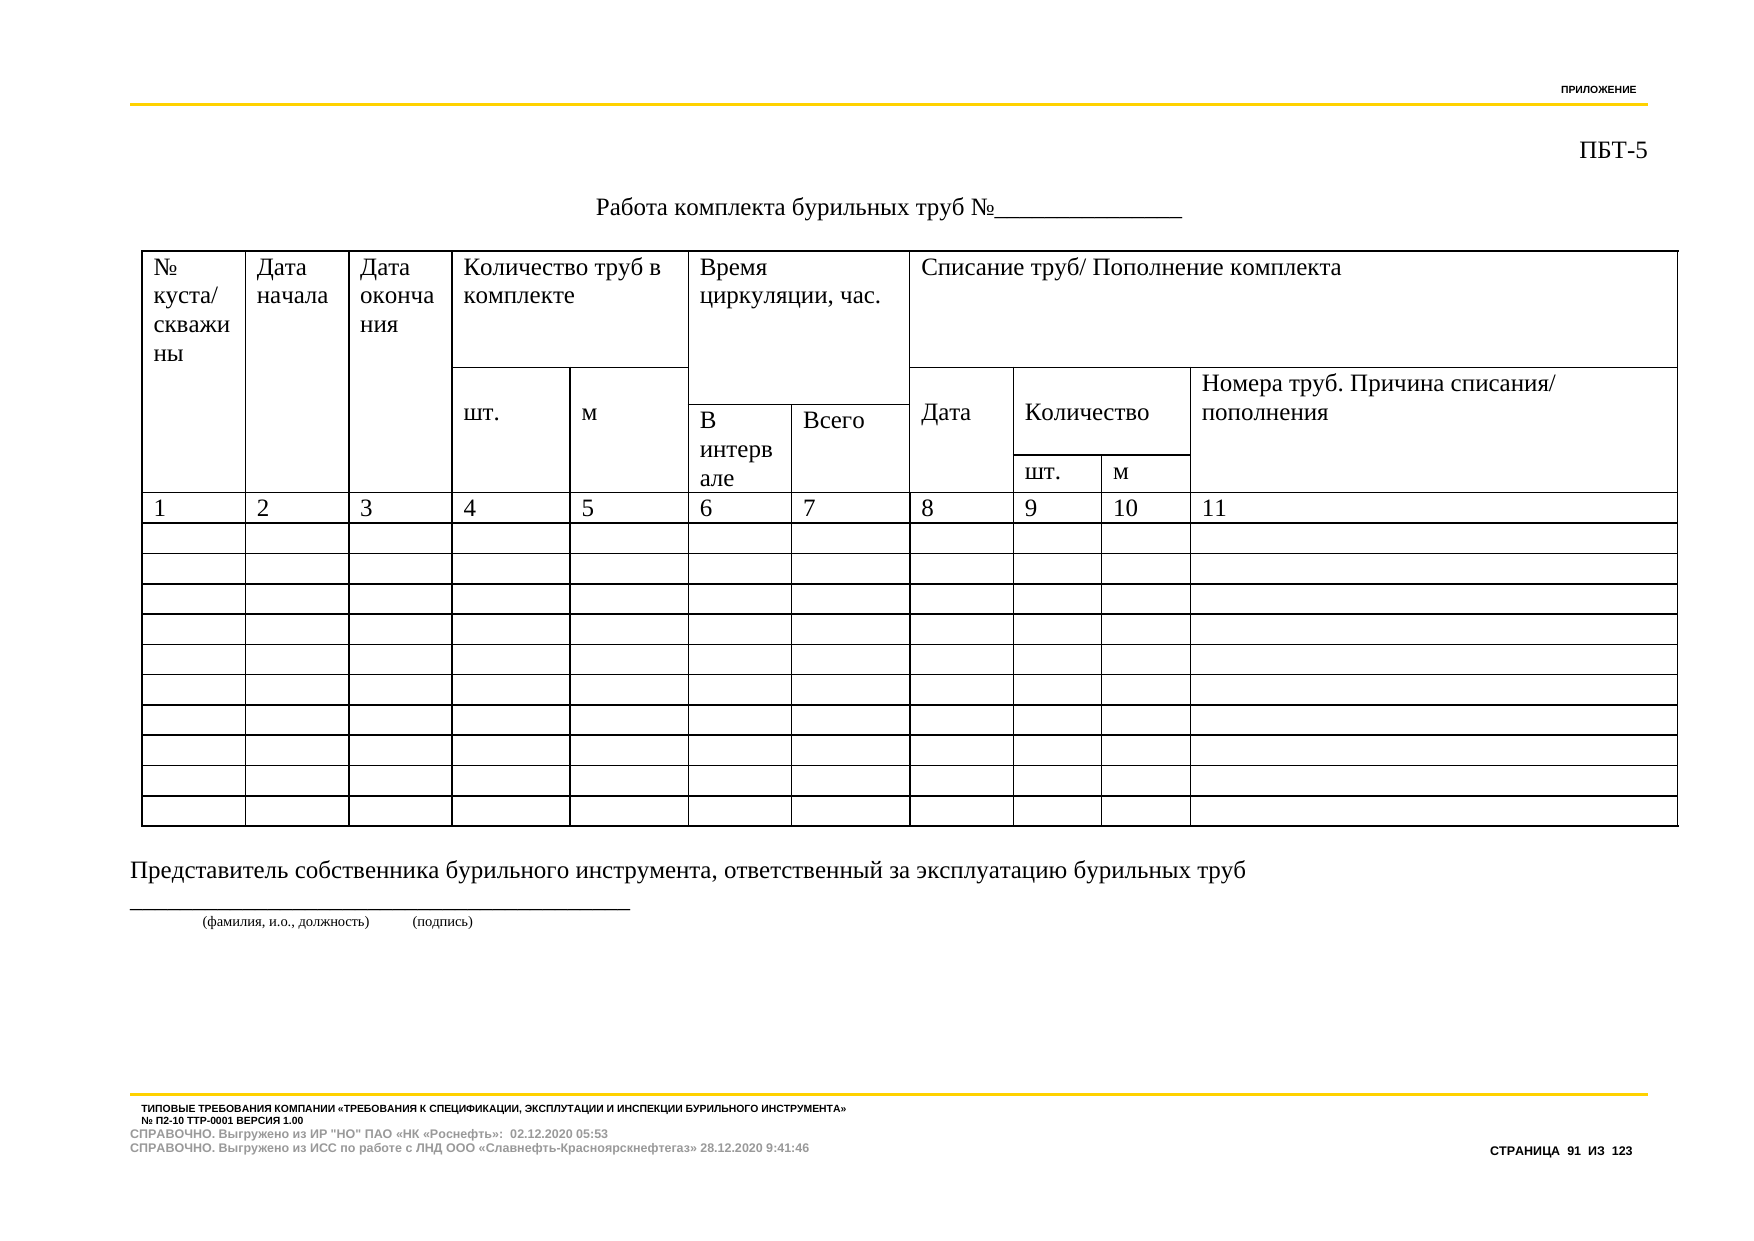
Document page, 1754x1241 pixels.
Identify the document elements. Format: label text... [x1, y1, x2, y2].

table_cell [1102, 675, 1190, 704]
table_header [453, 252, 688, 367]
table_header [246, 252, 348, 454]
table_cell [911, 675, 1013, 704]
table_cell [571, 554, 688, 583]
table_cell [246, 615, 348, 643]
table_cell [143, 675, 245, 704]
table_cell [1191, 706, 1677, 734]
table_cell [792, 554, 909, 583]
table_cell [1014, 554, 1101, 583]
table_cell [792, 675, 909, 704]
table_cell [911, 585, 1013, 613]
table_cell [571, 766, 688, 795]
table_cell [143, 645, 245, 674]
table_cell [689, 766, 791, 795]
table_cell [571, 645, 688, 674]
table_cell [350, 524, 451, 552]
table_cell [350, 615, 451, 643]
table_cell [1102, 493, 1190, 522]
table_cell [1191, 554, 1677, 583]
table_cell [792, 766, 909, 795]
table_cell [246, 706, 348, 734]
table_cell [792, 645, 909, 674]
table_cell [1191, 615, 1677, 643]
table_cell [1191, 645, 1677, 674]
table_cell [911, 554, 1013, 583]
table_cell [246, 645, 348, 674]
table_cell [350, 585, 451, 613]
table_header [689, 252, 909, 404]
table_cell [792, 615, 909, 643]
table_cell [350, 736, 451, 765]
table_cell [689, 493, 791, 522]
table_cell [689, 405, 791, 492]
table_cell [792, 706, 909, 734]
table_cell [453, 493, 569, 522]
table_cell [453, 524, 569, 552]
text (фамилия, и.о., должность) (подпись) [130, 913, 1648, 942]
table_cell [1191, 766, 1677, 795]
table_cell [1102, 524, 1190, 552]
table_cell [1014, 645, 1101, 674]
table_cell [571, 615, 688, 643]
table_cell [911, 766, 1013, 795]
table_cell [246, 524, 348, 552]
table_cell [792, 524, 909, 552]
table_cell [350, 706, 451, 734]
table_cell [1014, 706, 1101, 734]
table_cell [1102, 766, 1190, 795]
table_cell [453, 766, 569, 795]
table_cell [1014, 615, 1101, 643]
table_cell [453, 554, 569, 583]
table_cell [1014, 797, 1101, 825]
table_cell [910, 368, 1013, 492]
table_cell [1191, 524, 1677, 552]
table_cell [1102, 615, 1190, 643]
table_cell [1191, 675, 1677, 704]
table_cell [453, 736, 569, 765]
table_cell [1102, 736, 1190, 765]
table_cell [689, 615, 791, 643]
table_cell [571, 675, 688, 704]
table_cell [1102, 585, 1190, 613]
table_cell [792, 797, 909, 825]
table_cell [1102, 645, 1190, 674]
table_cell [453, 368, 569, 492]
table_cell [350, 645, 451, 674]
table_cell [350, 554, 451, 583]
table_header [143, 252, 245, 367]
text ПБТ-5 [130, 135, 1648, 164]
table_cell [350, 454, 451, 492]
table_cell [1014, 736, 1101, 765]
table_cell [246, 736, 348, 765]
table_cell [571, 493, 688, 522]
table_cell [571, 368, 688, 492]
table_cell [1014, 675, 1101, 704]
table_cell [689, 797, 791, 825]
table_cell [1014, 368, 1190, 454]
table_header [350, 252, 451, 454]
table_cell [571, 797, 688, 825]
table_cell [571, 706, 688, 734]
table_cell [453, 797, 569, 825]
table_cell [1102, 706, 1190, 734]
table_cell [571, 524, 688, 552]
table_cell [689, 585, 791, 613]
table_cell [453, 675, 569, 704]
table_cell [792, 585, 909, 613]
text Представитель собственника бурильного инструмента, ответственный за эксплуатацию бурильных труб ________________________________________ [130, 856, 1648, 913]
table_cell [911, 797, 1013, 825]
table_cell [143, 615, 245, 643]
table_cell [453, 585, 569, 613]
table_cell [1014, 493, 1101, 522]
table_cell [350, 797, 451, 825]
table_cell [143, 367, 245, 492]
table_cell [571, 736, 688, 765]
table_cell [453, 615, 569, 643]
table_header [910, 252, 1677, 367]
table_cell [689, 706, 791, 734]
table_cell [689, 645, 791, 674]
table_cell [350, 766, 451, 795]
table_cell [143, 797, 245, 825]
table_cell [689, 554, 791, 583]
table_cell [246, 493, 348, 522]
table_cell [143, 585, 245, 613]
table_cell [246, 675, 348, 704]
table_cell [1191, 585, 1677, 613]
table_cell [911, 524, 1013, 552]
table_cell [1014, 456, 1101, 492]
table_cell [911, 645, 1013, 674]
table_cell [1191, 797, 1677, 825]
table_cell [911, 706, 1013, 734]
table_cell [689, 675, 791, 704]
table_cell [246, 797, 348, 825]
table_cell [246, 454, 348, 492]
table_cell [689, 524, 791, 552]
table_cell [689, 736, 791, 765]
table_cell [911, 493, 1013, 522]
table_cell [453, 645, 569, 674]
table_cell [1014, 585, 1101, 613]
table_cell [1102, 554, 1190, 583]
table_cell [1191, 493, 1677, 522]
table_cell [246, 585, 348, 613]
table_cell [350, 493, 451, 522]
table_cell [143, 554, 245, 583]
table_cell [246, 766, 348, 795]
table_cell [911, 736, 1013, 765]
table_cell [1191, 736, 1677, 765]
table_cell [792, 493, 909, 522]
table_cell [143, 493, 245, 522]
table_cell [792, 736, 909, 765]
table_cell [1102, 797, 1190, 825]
text Работа комплекта бурильных труб №_______________ [130, 192, 1648, 221]
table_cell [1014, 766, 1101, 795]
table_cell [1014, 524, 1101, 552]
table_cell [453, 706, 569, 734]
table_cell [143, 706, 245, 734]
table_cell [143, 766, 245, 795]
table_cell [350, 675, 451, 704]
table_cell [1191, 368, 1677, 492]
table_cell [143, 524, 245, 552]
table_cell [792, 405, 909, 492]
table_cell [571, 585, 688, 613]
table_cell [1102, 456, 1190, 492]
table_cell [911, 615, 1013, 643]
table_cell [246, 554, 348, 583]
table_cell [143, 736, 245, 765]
